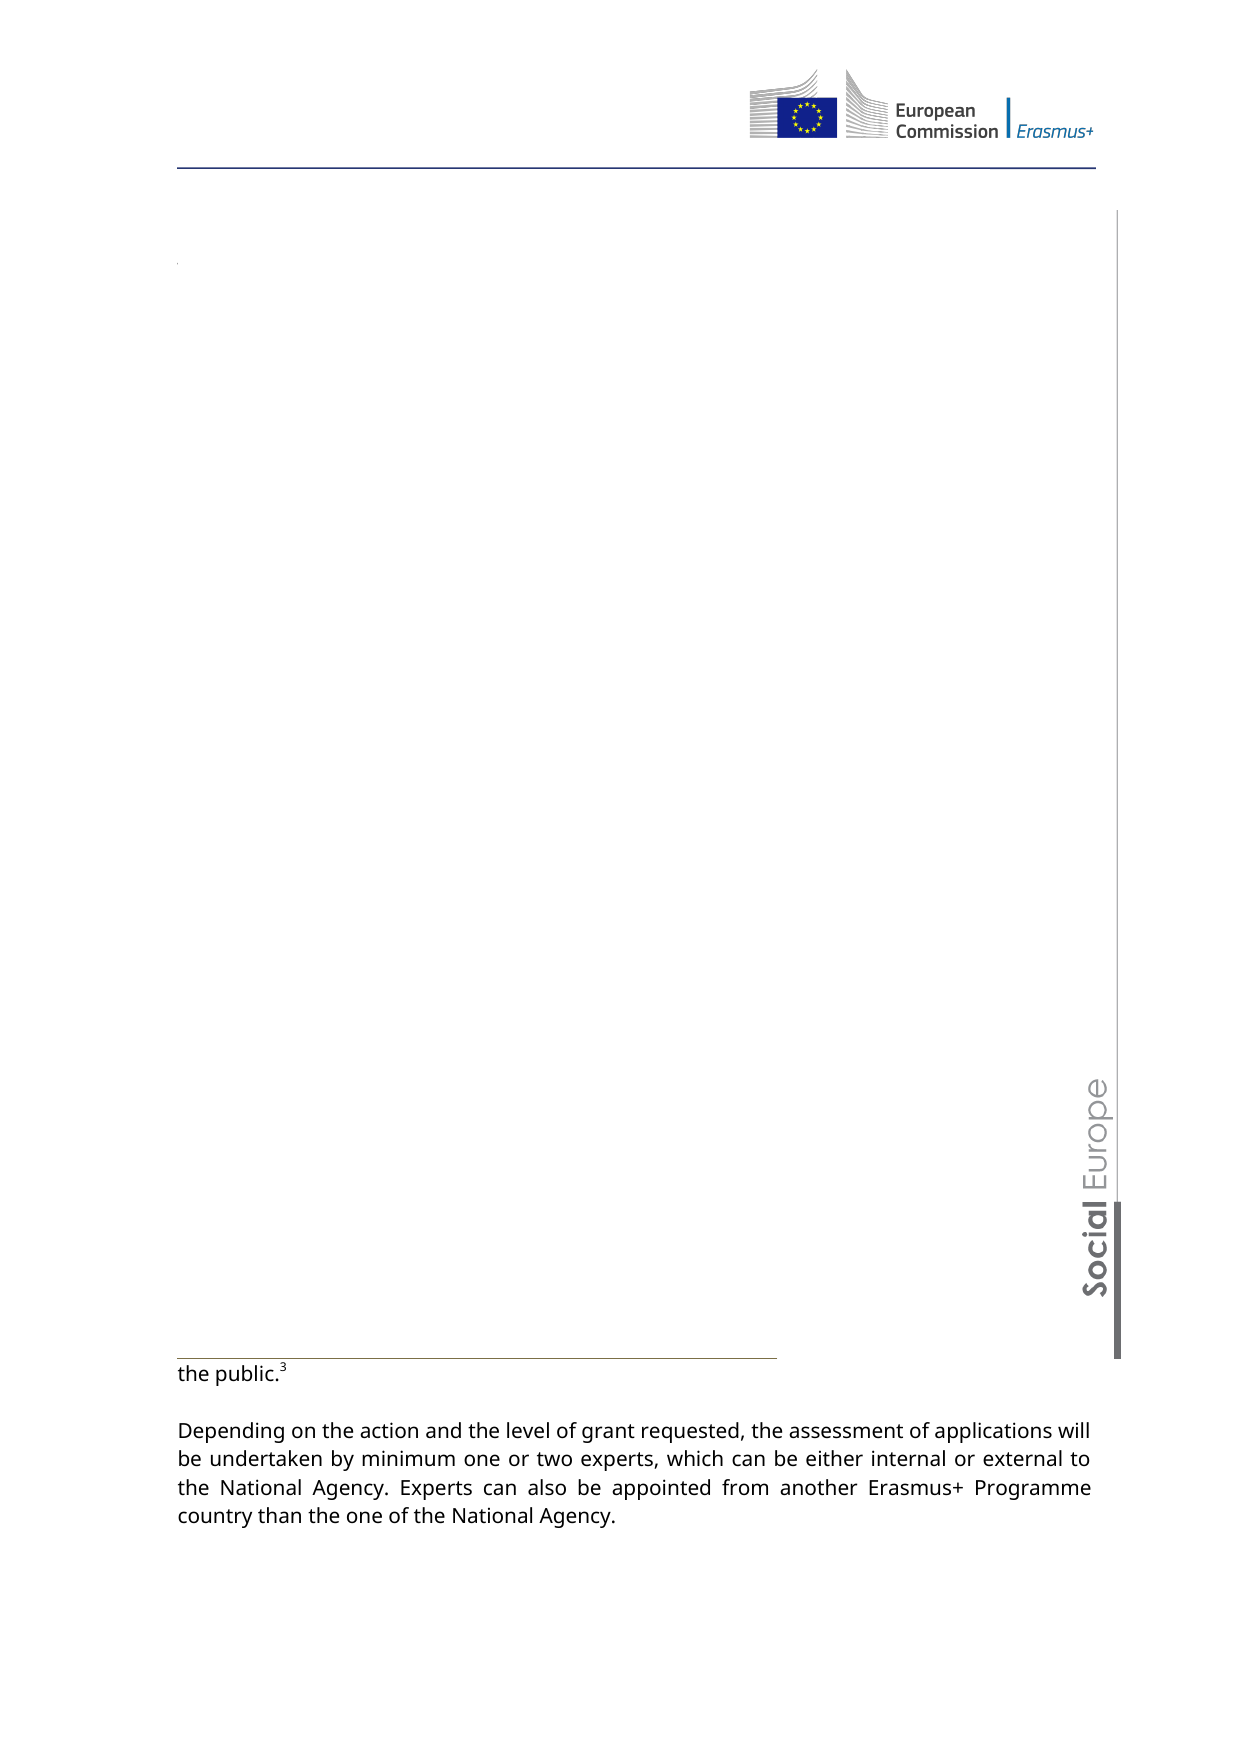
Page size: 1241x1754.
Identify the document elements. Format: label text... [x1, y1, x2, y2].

text Through the appointment by the National Agency experts are bound to a code of conduct as set out in the appointment letter or contract with the expert. All information related to the assessment process is strictly confidential. Therefore, experts are not allowed to disclose any information about the applications submitted and results of the assessment and selection to the public. [177, 1359, 1092, 1387]
text Depending on the action and the level of grant requested, the assessment of applications will be undertaken by minimum one or two experts, which can be either internal or external to the National Agency. Experts can also be appointed from another Erasmus+ Programme country than the one of the National Agency. [177, 1416, 1092, 1529]
picture [749, 69, 1093, 142]
picture [177, 210, 1121, 1359]
